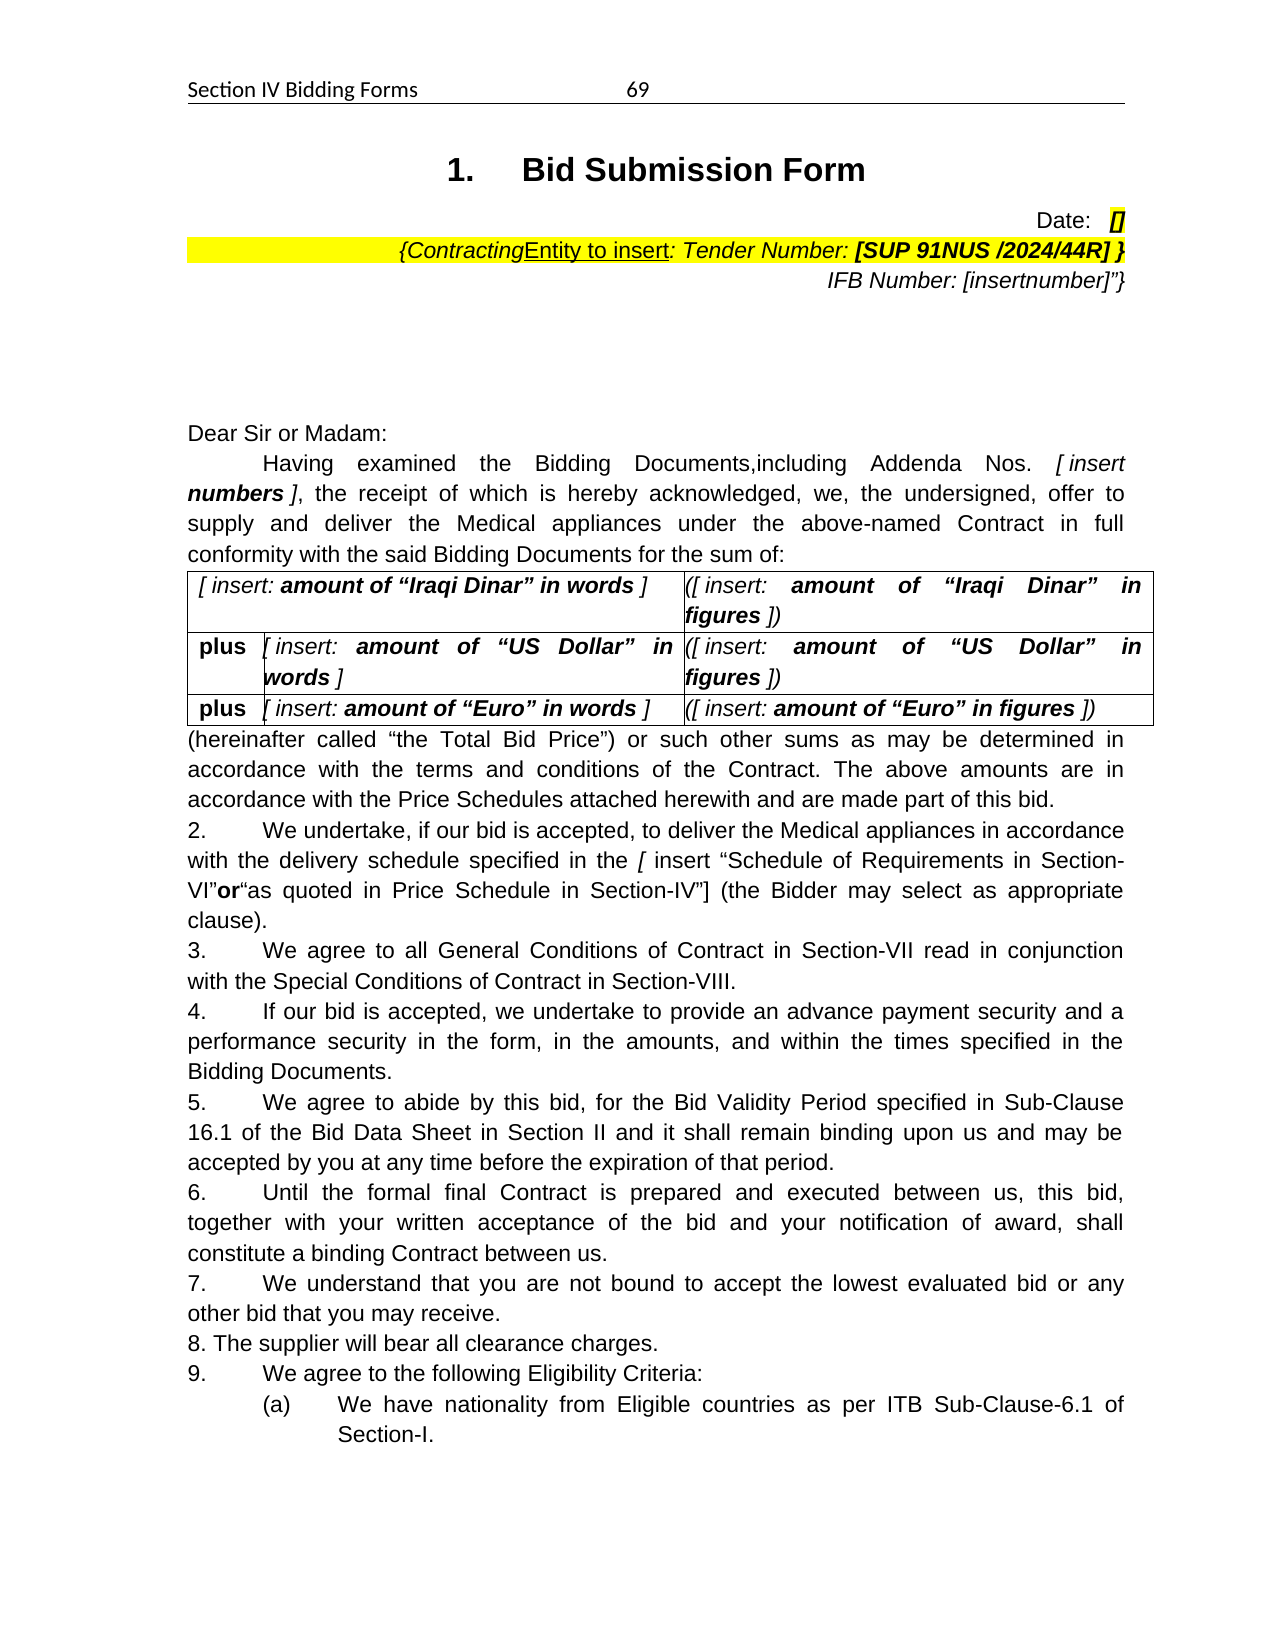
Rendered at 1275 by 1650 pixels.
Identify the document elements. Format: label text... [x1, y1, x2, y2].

table_cell [ insert: amount of “US Dollar” in words ] [265, 633, 684, 694]
text 7. We understand that you are not bound to accept the lowest evaluated bid or any other bid that you may receive. [187, 1270, 1125, 1326]
text Having examined the Bidding Documents,including Addenda Nos. [ insert numbers ], the receipt of which is hereby acknowledged, we, the undersigned, offer to supply and deliver the Medical appliances under the above-named Contract in full conformity with the said Bidding Documents for the sum of: [187, 450, 1125, 567]
table_cell plus [188, 633, 264, 694]
text Dear Sir or Madam: [187, 420, 1125, 446]
text 3. We agree to all General Conditions of Contract in Section-VII read in conjunction with the Special Conditions of Contract in Section-VIII. [187, 937, 1125, 994]
text 2. We undertake, if our bid is accepted, to deliver the Medical appliances in accordance with the delivery schedule specified in the [ insert “Schedule of Requirements in Section-VI”or“as quoted in Price Schedule in Section-IV”] (the Bidder may select as appropriate clause). [187, 817, 1125, 934]
text (a) We have nationality from Eligible countries as per ITB Sub-Clause-6.1 of Section-I. [262, 1391, 1125, 1447]
text 8. The supplier will bear all clearance charges. [187, 1330, 1125, 1357]
text IFB Number: [insertnumber]”} [187, 267, 1125, 293]
table_cell plus [188, 695, 264, 725]
text Date: [] [187, 207, 1110, 233]
text 5. We agree to abide by this bid, for the Bid Validity Period specified in Sub-Clause 16.1 of the Bid Data Sheet in Section II and it shall remain binding upon us and may be accepted by you at any time before the expiration of that period. [187, 1088, 1125, 1175]
table_header ([ insert: amount of “Iraqi Dinar” in figures ]) [685, 572, 1153, 632]
text 9. We agree to the following Eligibility Criteria: [187, 1360, 1125, 1387]
table_cell ([ insert: amount of “US Dollar” in figures ]) [685, 633, 1153, 694]
table_cell [ insert: amount of “Euro” in words ] [265, 695, 684, 725]
table_cell ([ insert: amount of “Euro” in figures ]) [685, 695, 1153, 725]
text 6. Until the formal final Contract is prepared and executed between us, this bid, together with your written acceptance of the bid and your notification of award, shall constitute a binding Contract between us. [187, 1179, 1125, 1266]
text 4. If our bid is accepted, we undertake to provide an advance payment security and a performance security in the form, in the amounts, and within the times specified in the Bidding Documents. [187, 998, 1125, 1085]
text 1. Bid Submission Form [187, 150, 1125, 188]
text {ContractingEntity to insert: Tender Number: [SUP 91NUS /2024/44R] } [187, 237, 1125, 263]
text (hereinafter called “the Total Bid Price”) or such other sums as may be determined in accordance with the terms and conditions of the Contract. The above amounts are in accordance with the Price Schedules attached herewith and are made part of this bid. [187, 726, 1125, 813]
table_header [ insert: amount of “Iraqi Dinar” in words ] [188, 572, 684, 632]
